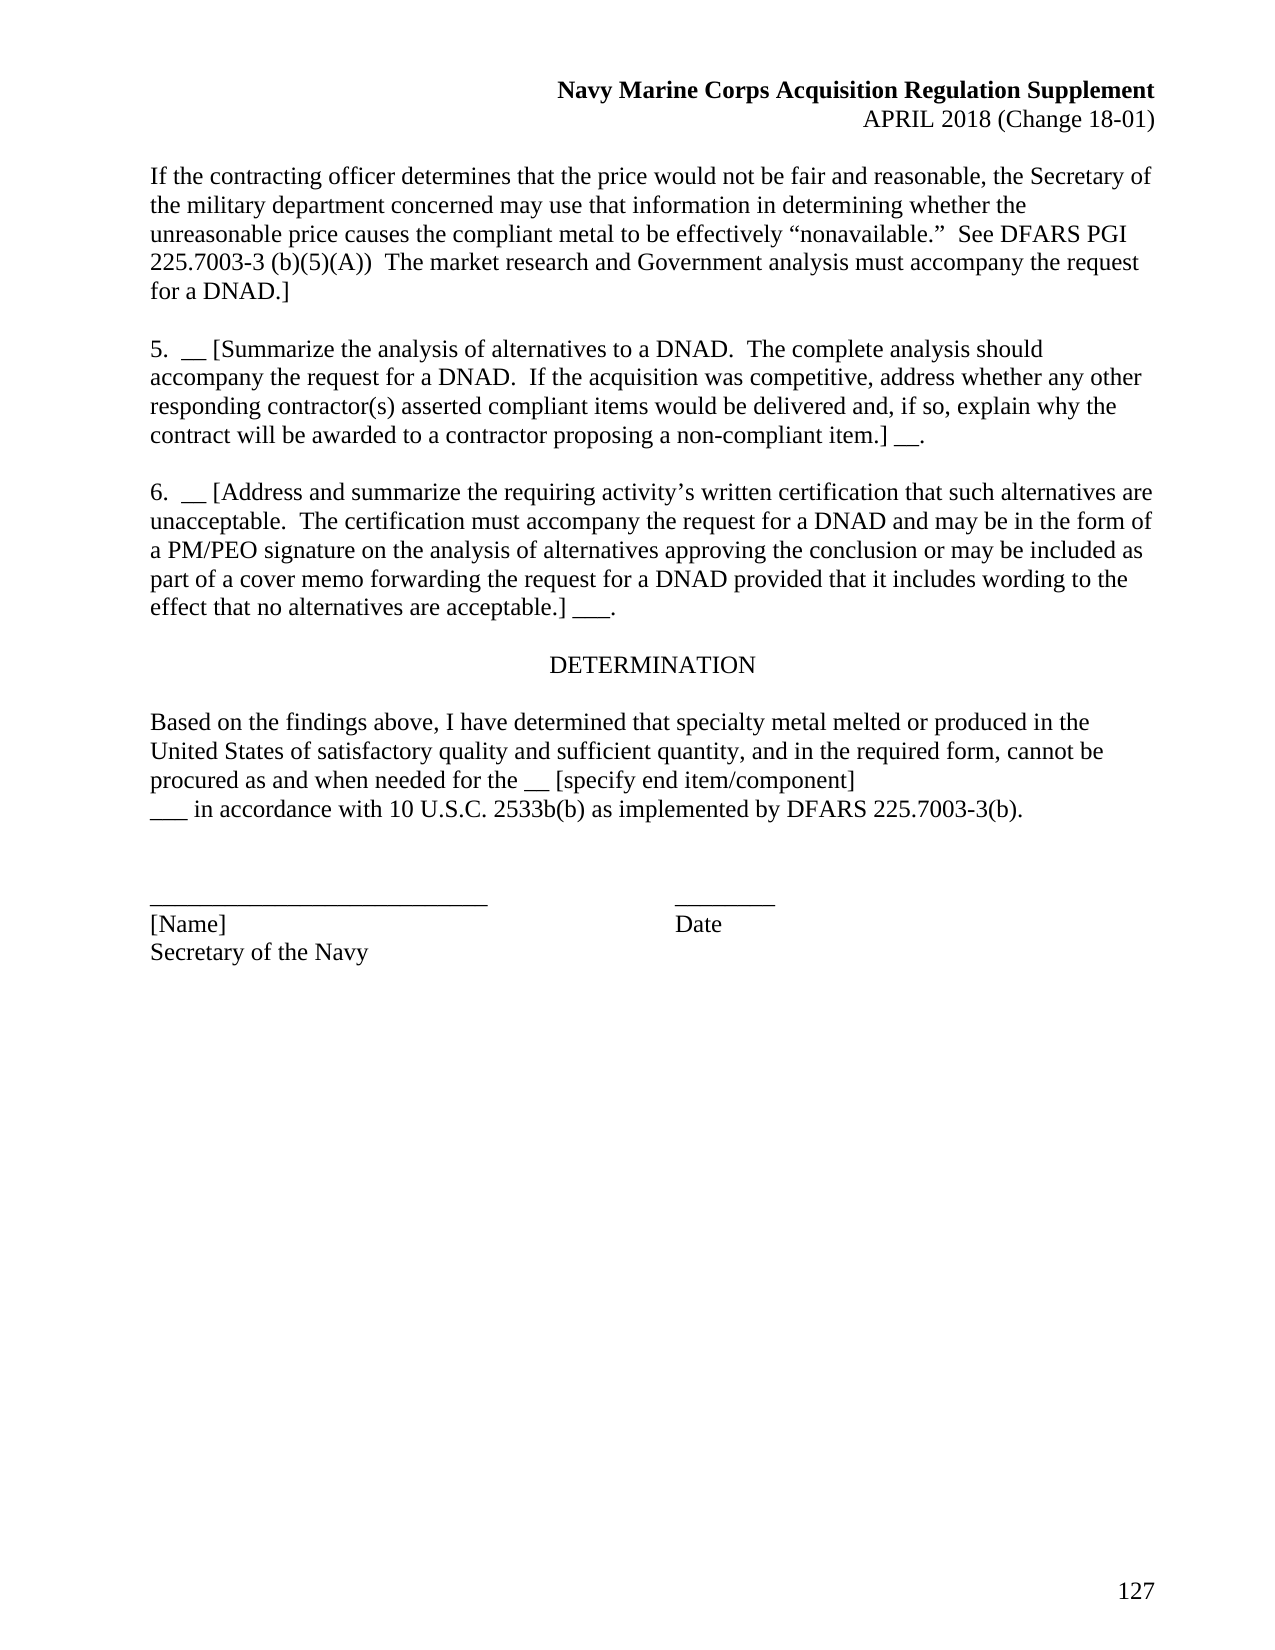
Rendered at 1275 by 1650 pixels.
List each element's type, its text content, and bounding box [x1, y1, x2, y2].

text [Name] Date [150, 909, 1155, 937]
text Based on the findings above, I have determined that specialty metal melted or produced in the United States of satisfactory quality and sufficient quantity, and in the required form, cannot be procured as and when needed for the __ [specify end item/component] [150, 707, 1155, 794]
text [150, 161, 1155, 305]
text 5. __ [Summarize the analysis of alternatives to a DNAD. The complete analysis should accompany the request for a DNAD. If the acquisition was competitive, address whether any other responding contractor(s) asserted compliant items would be delivered and, if so, explain why the contract will be awarded to a contractor proposing a non-compliant item.] __. [150, 334, 1155, 449]
text Secretary of the Navy [150, 937, 1155, 966]
text ___________________________ ________ [150, 880, 1155, 909]
text DETERMINATION [150, 650, 1155, 679]
text ___ in accordance with 10 U.S.C. 2533b(b) as implemented by DFARS 225.7003-3(b). [150, 794, 1155, 822]
text 6. __ [Address and summarize the requiring activity’s written certification that such alternatives are unacceptable. The certification must accompany the request for a DNAD and may be in the form of a PM/PEO signature on the analysis of alternatives approving the conclusion or may be included as part of a cover memo forwarding the request for a DNAD provided that it includes wording to the effect that no alternatives are acceptable.] ___. [150, 477, 1155, 621]
